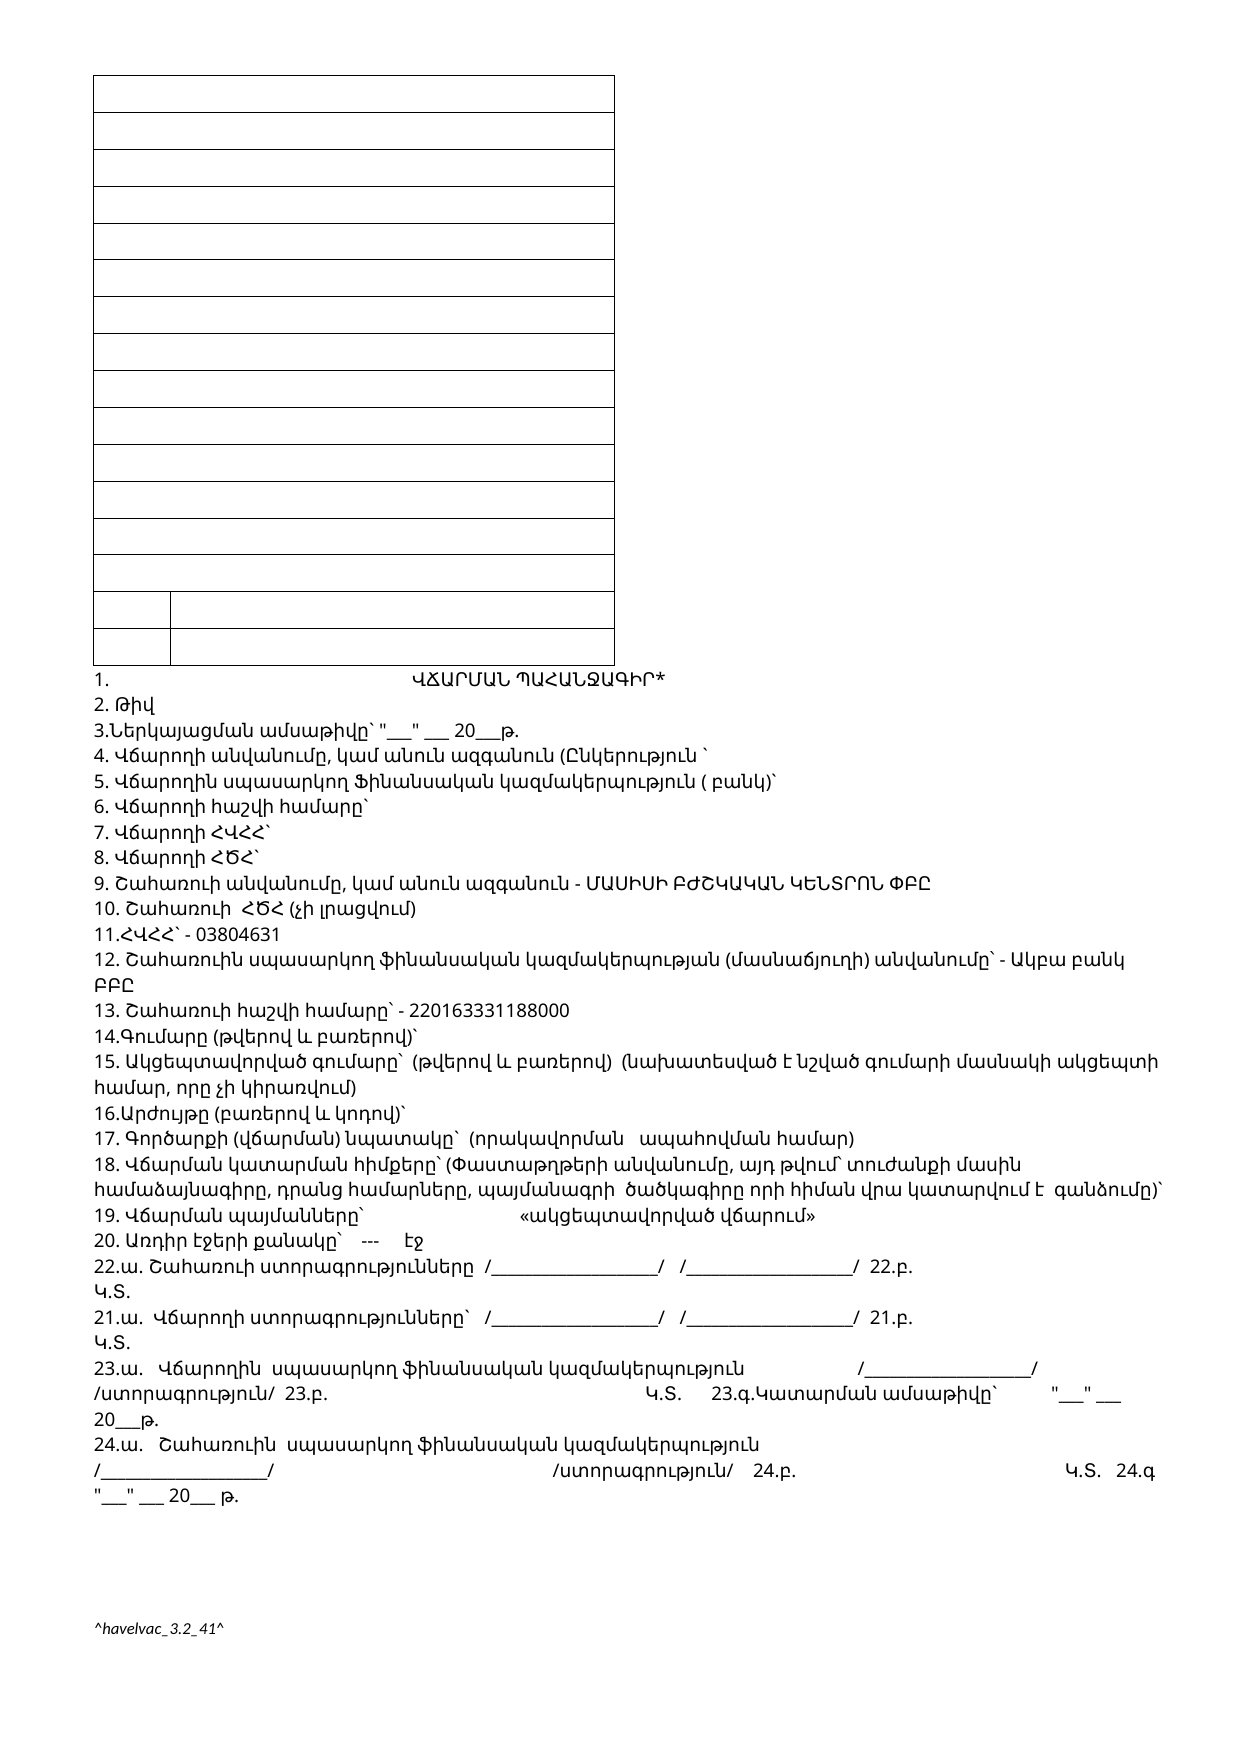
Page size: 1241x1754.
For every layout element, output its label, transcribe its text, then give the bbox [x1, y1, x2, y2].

text ^havelvac_3.2_41^ [94, 1618, 1171, 1638]
